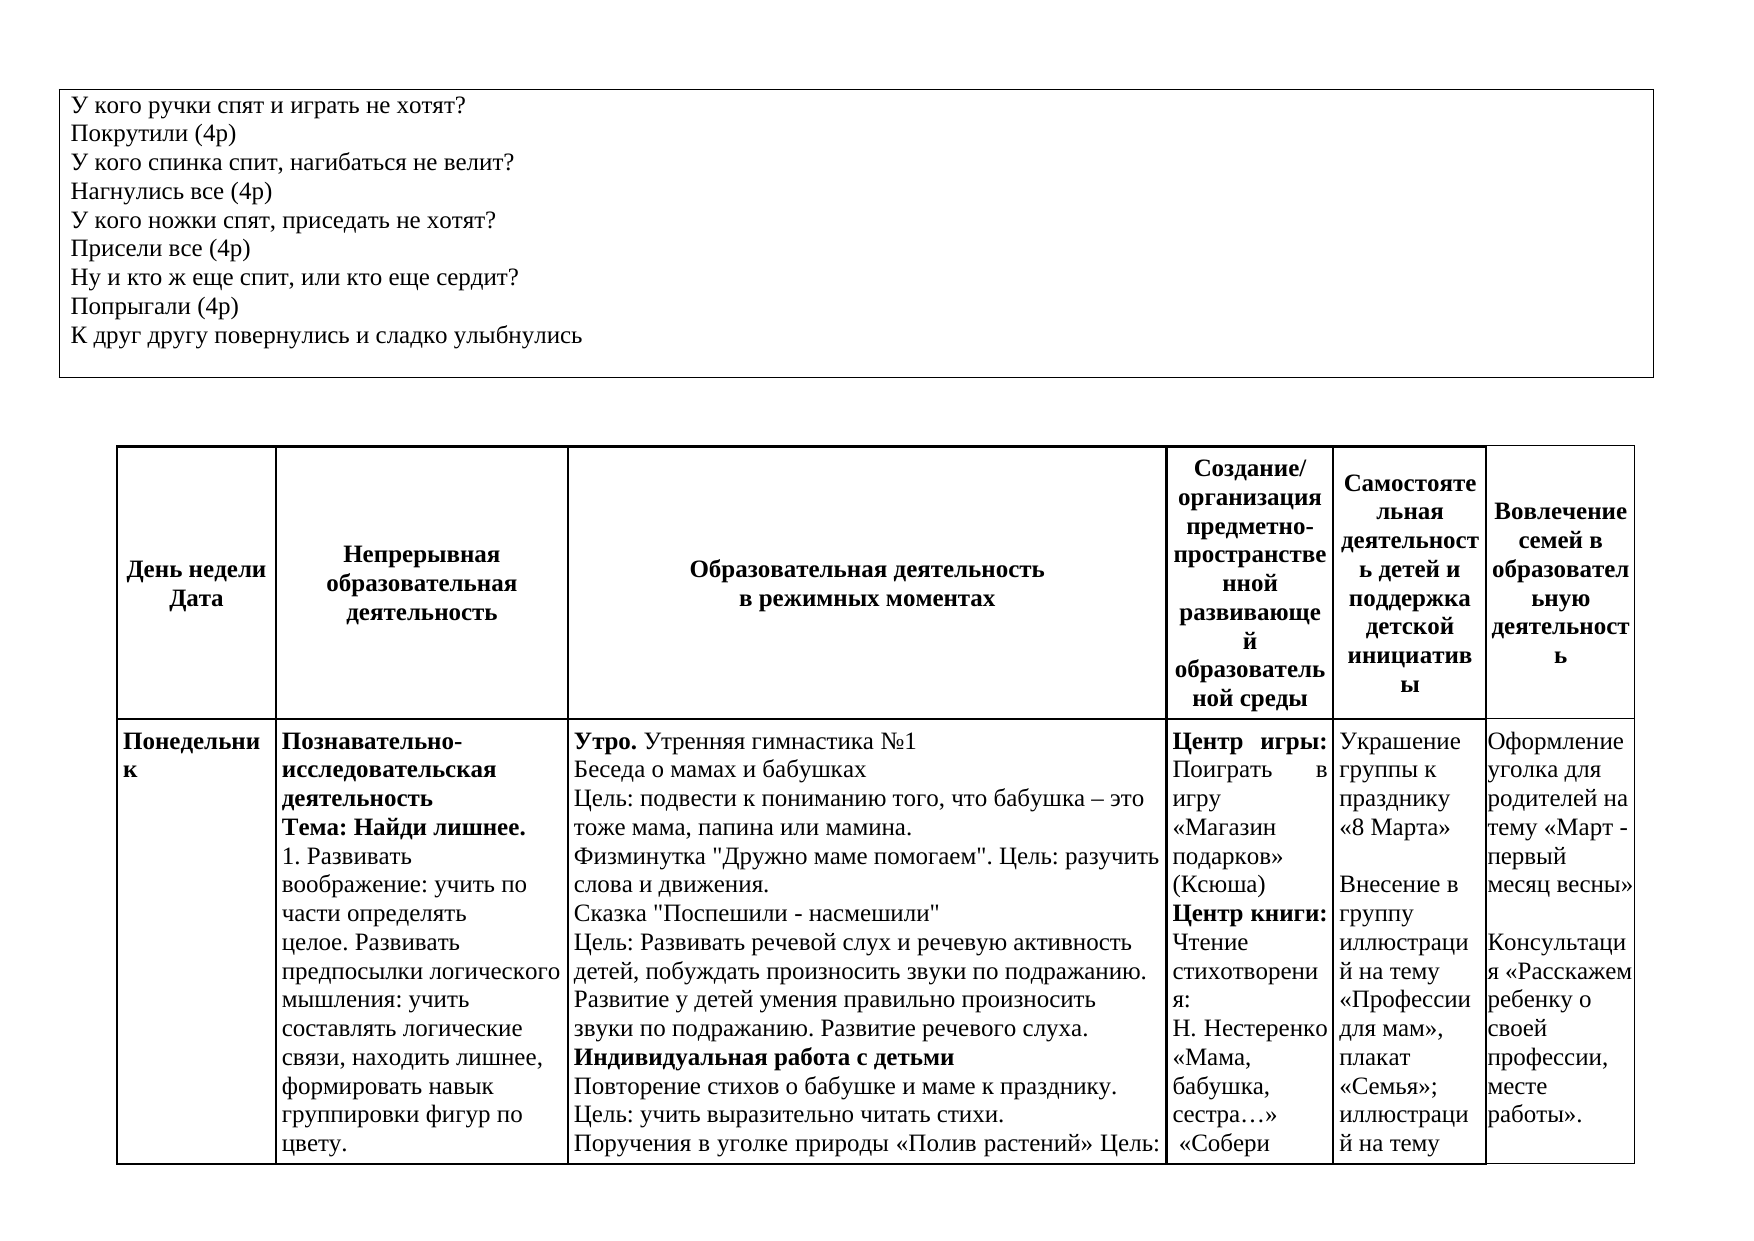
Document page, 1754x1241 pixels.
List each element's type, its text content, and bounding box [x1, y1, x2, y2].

table_header Самостоятельная деятельность детей и поддержка детской инициативы [1334, 448, 1485, 718]
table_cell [277, 720, 567, 1163]
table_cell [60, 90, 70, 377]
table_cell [1487, 1128, 1634, 1163]
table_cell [1168, 720, 1332, 1163]
table_header Непрерывная образовательная деятельность [277, 448, 567, 718]
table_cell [569, 720, 1165, 1163]
table_cell Понедельник [118, 720, 275, 1163]
table_header Создание/организация предметно-пространственной развивающей образовательной среды [1168, 448, 1332, 718]
table_header Образовательная деятельность в режимных моментах [569, 448, 1165, 718]
table_header День недели Дата [118, 448, 275, 718]
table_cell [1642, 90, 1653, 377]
table_header Вовлечение семей в образовательную деятельность [1487, 446, 1634, 718]
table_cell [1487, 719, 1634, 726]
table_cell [1334, 720, 1485, 1163]
